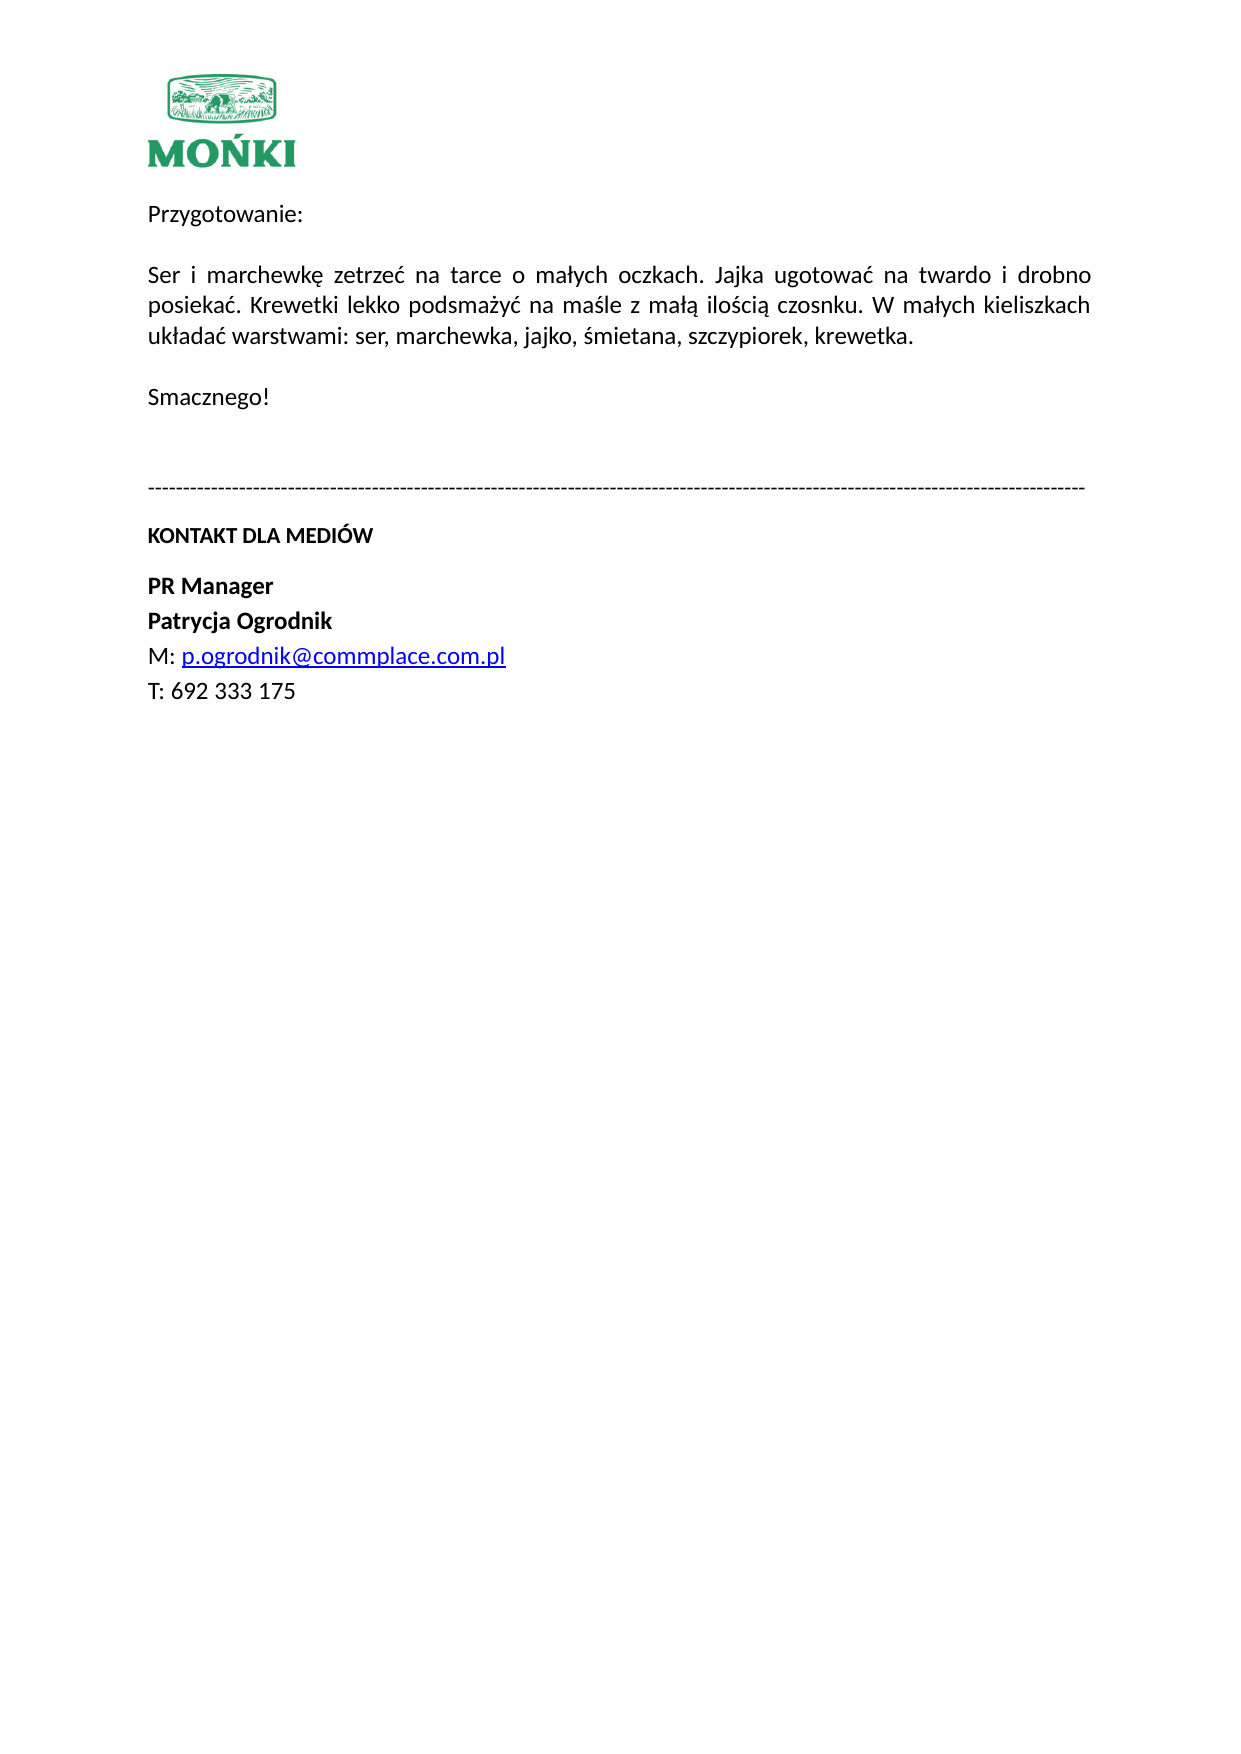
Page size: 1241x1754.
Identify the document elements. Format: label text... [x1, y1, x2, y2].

text T: 692 333 175 [148, 675, 1093, 706]
text -------------------------------------------------------------------------------------------------------------------------------------- [148, 473, 1093, 501]
text KONTAKT DLA MEDIÓW [148, 522, 1093, 549]
text Ser i marchewkę zetrzeć na tarce o małych oczkach. Jajka ugotować na twardo i drobno posiekać. Krewetki lekko podsmażyć na maśle z małą ilością czosnku. W małych kieliszkach układać warstwami: ser, marchewka, jajko, śmietana, szczypiorek, krewetka. [148, 259, 1093, 351]
text M: p.ogrodnik@commplace.com.pl [148, 640, 1093, 671]
text Patrycja Ogrodnik [148, 605, 1093, 636]
text PR Manager [148, 570, 1093, 601]
text Smacznego! [148, 381, 1093, 412]
picture [147, 73, 296, 168]
text Przygotowanie: [148, 198, 1093, 228]
